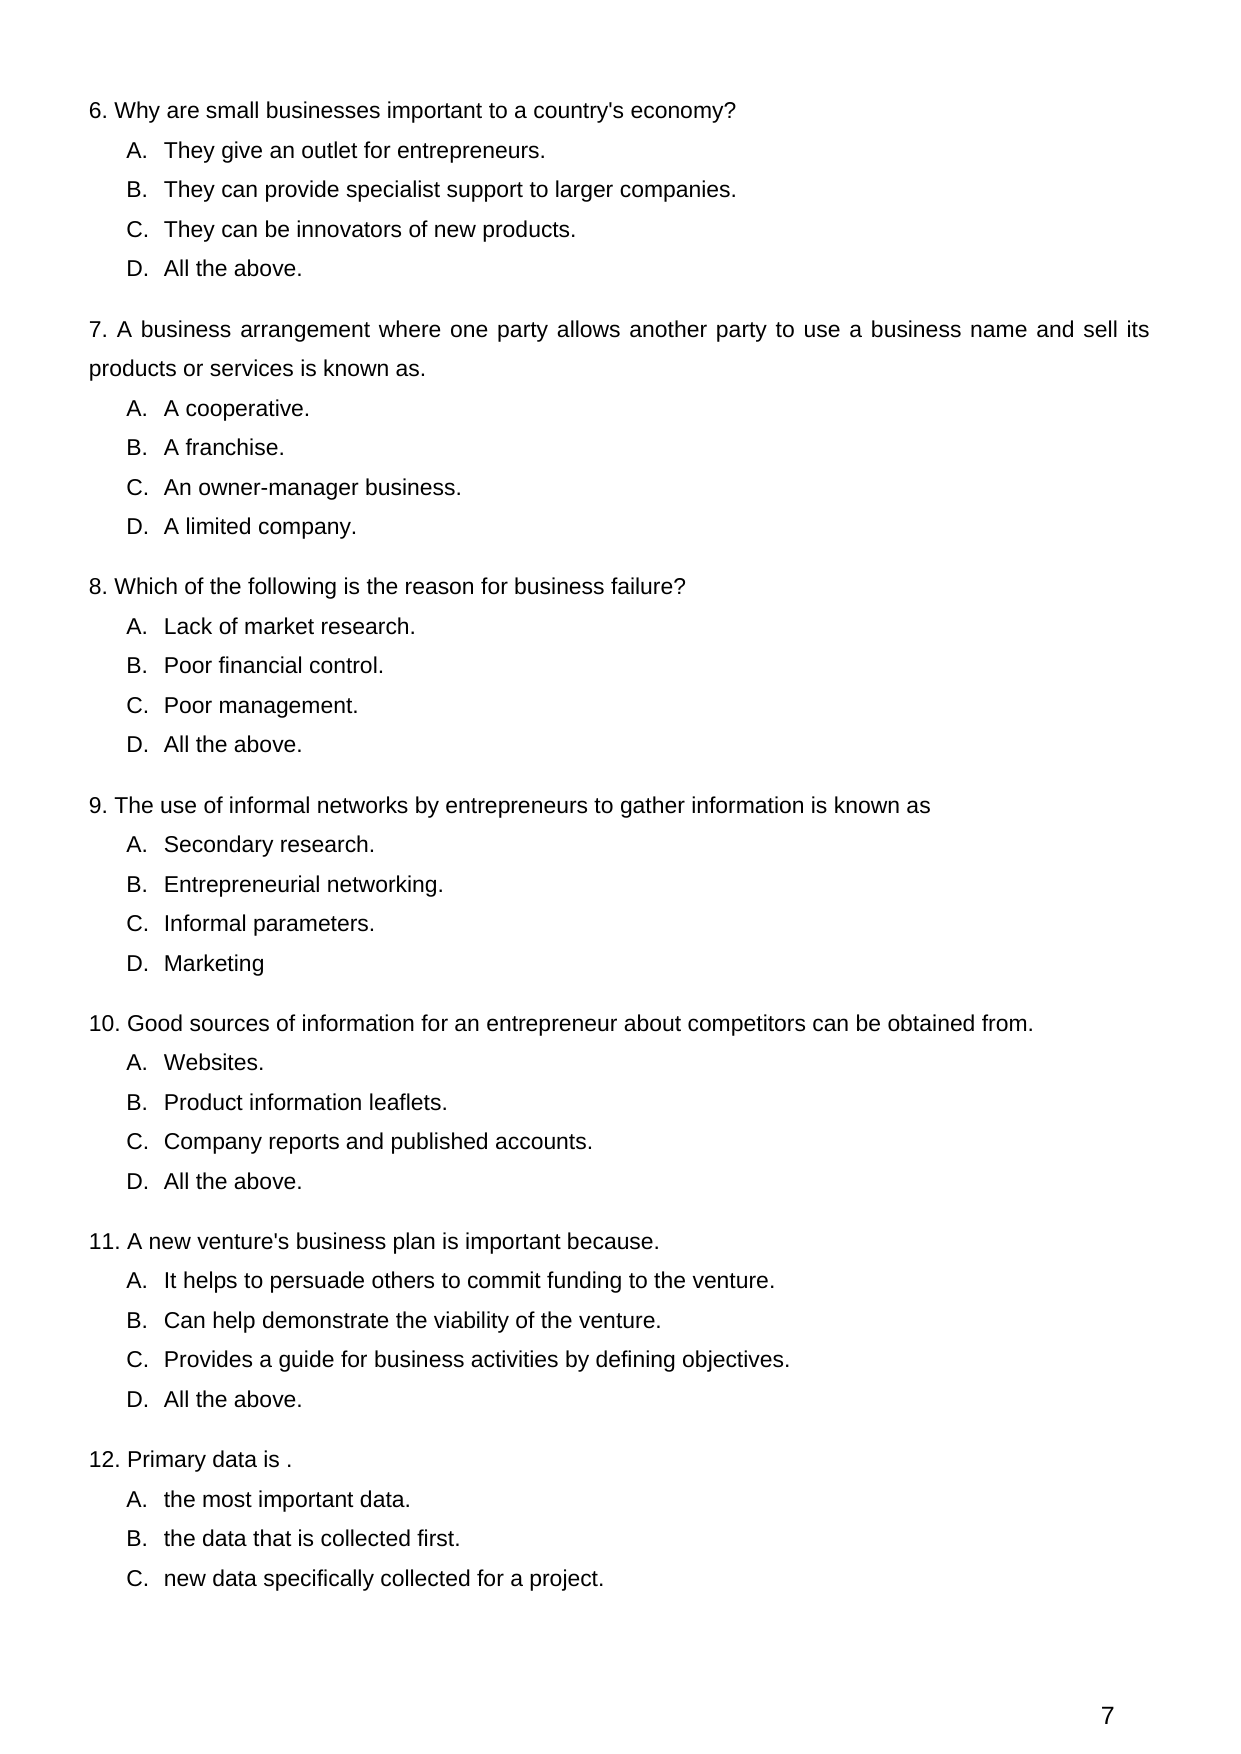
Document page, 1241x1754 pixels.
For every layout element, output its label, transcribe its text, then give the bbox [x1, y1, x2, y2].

list new data specifically collected for a project. [126, 1565, 1152, 1591]
list All the above. [126, 1168, 1152, 1194]
text 7. A business arrangement where one party allows another party to use a business name and sell its products or services is known as. [89, 316, 1152, 381]
list They can be innovators of new products. [126, 216, 1152, 242]
list Provides a guide for business activities by defining objectives. [126, 1346, 1152, 1373]
text 9. The use of informal networks by entrepreneurs to gather information is known as [89, 792, 1152, 818]
list Company reports and published accounts. [126, 1128, 1152, 1154]
list the most important data. [126, 1486, 1152, 1512]
text 8. Which of the following is the reason for business failure? [89, 573, 1152, 600]
list Entrepreneurial networking. [126, 871, 1152, 897]
list All the above. [126, 1386, 1152, 1412]
list They give an outlet for entrepreneurs. [126, 137, 1152, 163]
list All the above. [126, 255, 1152, 282]
list Lack of market research. [126, 613, 1152, 639]
list A franchise. [126, 434, 1152, 460]
list Poor financial control. [126, 652, 1152, 679]
list Product information leaflets. [126, 1089, 1152, 1115]
list Poor management. [126, 692, 1152, 718]
list All the above. [126, 731, 1152, 758]
list Marketing [126, 949, 1152, 976]
text 6. Why are small businesses important to a country's economy? [89, 97, 1152, 124]
list A cooperative. [126, 394, 1152, 421]
list It helps to persuade others to commit funding to the venture. [126, 1267, 1152, 1294]
list Can help demonstrate the viability of the venture. [126, 1307, 1152, 1333]
text 12. Primary data is . [89, 1446, 1152, 1473]
list They can provide specialist support to larger companies. [126, 176, 1152, 203]
list An owner-manager business. [126, 473, 1152, 500]
list the data that is collected first. [126, 1525, 1152, 1552]
text 11. A new venture's business plan is important because. [89, 1228, 1152, 1254]
list Informal parameters. [126, 910, 1152, 936]
list Secondary research. [126, 831, 1152, 857]
text 10. Good sources of information for an entrepreneur about competitors can be obtained from. [89, 1010, 1152, 1036]
list Websites. [126, 1049, 1152, 1076]
list A limited company. [126, 513, 1152, 539]
